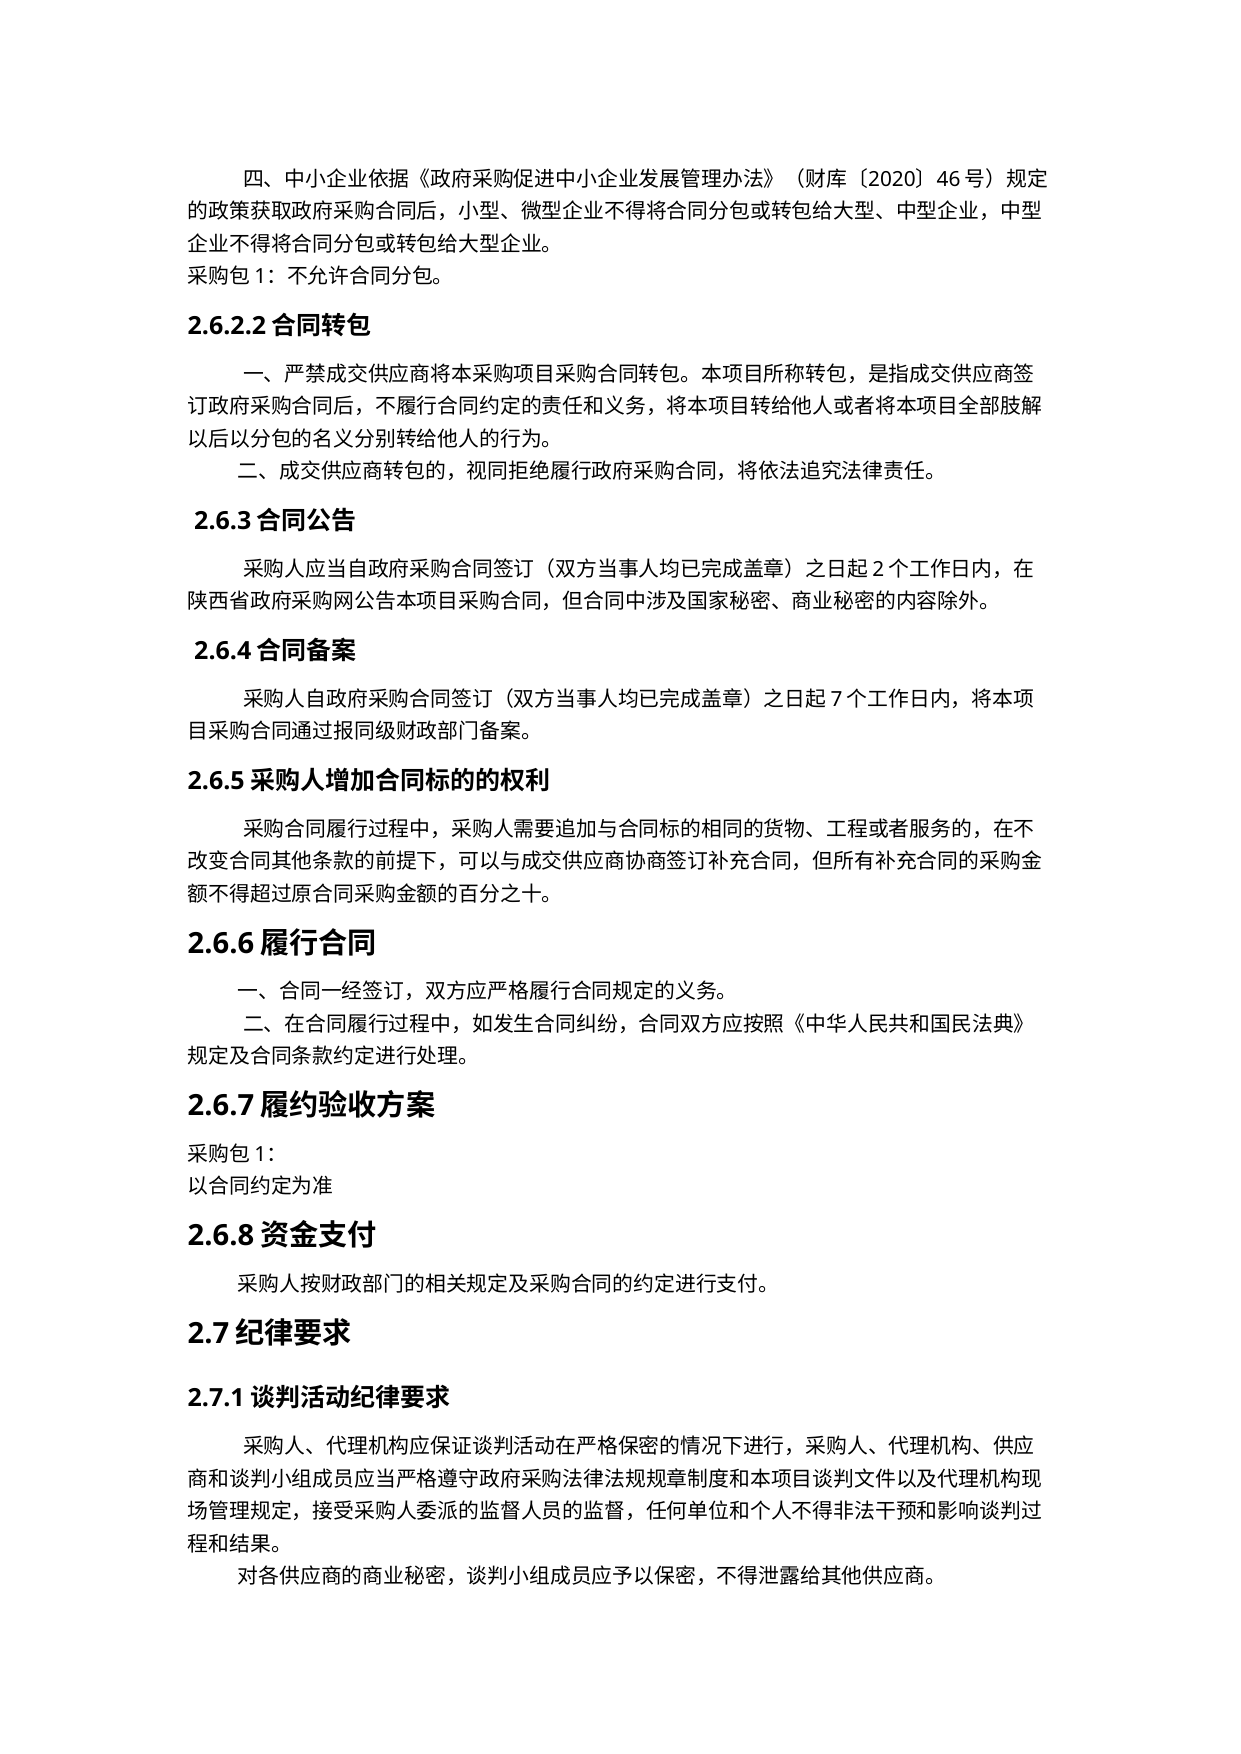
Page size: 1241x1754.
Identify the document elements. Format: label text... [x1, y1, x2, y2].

text 2.6.3合同公告 [187, 487, 1053, 552]
text 采购合同履行过程中，采购人需要追加与合同标的相同的货物、工程或者服务的，在不改变合同其他条款的前提下，可以与成交供应商协商签订补充合同，但所有补充合同的采购金额不得超过原合同采购金额的百分之十。 [187, 812, 1053, 909]
text 采购包1：不允许合同分包。 [187, 259, 1053, 292]
text 2.7纪律要求 [187, 1299, 1053, 1364]
text 2.6.8资金支付 [187, 1202, 1053, 1267]
text 2.6.6履行合同 [187, 909, 1053, 974]
text 采购人自政府采购合同签订（双方当事人均已完成盖章）之日起7个工作日内，将本项目采购合同通过报同级财政部门备案。 [187, 682, 1053, 747]
text 采购人应当自政府采购合同签订（双方当事人均已完成盖章）之日起2个工作日内，在陕西省政府采购网公告本项目采购合同，但合同中涉及国家秘密、商业秘密的内容除外。 [187, 552, 1053, 617]
text 二、成交供应商转包的，视同拒绝履行政府采购合同，将依法追究法律责任。 [187, 454, 1053, 487]
text 2.6.5采购人增加合同标的的权利 [187, 747, 1053, 812]
text 2.7.1谈判活动纪律要求 [187, 1364, 1053, 1429]
text 一、合同一经签订，双方应严格履行合同规定的义务。 [187, 974, 1053, 1007]
text 采购人按财政部门的相关规定及采购合同的约定进行支付。 [187, 1267, 1053, 1299]
text 四、中小企业依据《政府采购促进中小企业发展管理办法》（财库〔2020〕46号）规定的政策获取政府采购合同后，小型、微型企业不得将合同分包或转包给大型、中型企业，中型企业不得将合同分包或转包给大型企业。 [187, 162, 1053, 259]
text 采购人、代理机构应保证谈判活动在严格保密的情况下进行，采购人、代理机构、供应商和谈判小组成员应当严格遵守政府采购法律法规规章制度和本项目谈判文件以及代理机构现场管理规定，接受采购人委派的监督人员的监督，任何单位和个人不得非法干预和影响谈判过程和结果。 [187, 1429, 1053, 1559]
text 采购包1： [187, 1137, 1053, 1169]
text 2.6.4合同备案 [187, 617, 1053, 682]
text 一、严禁成交供应商将本采购项目采购合同转包。本项目所称转包，是指成交供应商签订政府采购合同后，不履行合同约定的责任和义务，将本项目转给他人或者将本项目全部肢解以后以分包的名义分别转给他人的行为。 [187, 357, 1053, 454]
text 2.6.7履约验收方案 [187, 1072, 1053, 1137]
text 2.6.2.2合同转包 [187, 292, 1053, 357]
text 二、在合同履行过程中，如发生合同纠纷，合同双方应按照《中华人民共和国民法典》规定及合同条款约定进行处理。 [187, 1007, 1053, 1072]
text 以合同约定为准 [187, 1169, 1053, 1202]
text 对各供应商的商业秘密，谈判小组成员应予以保密，不得泄露给其他供应商。 [187, 1559, 1053, 1592]
